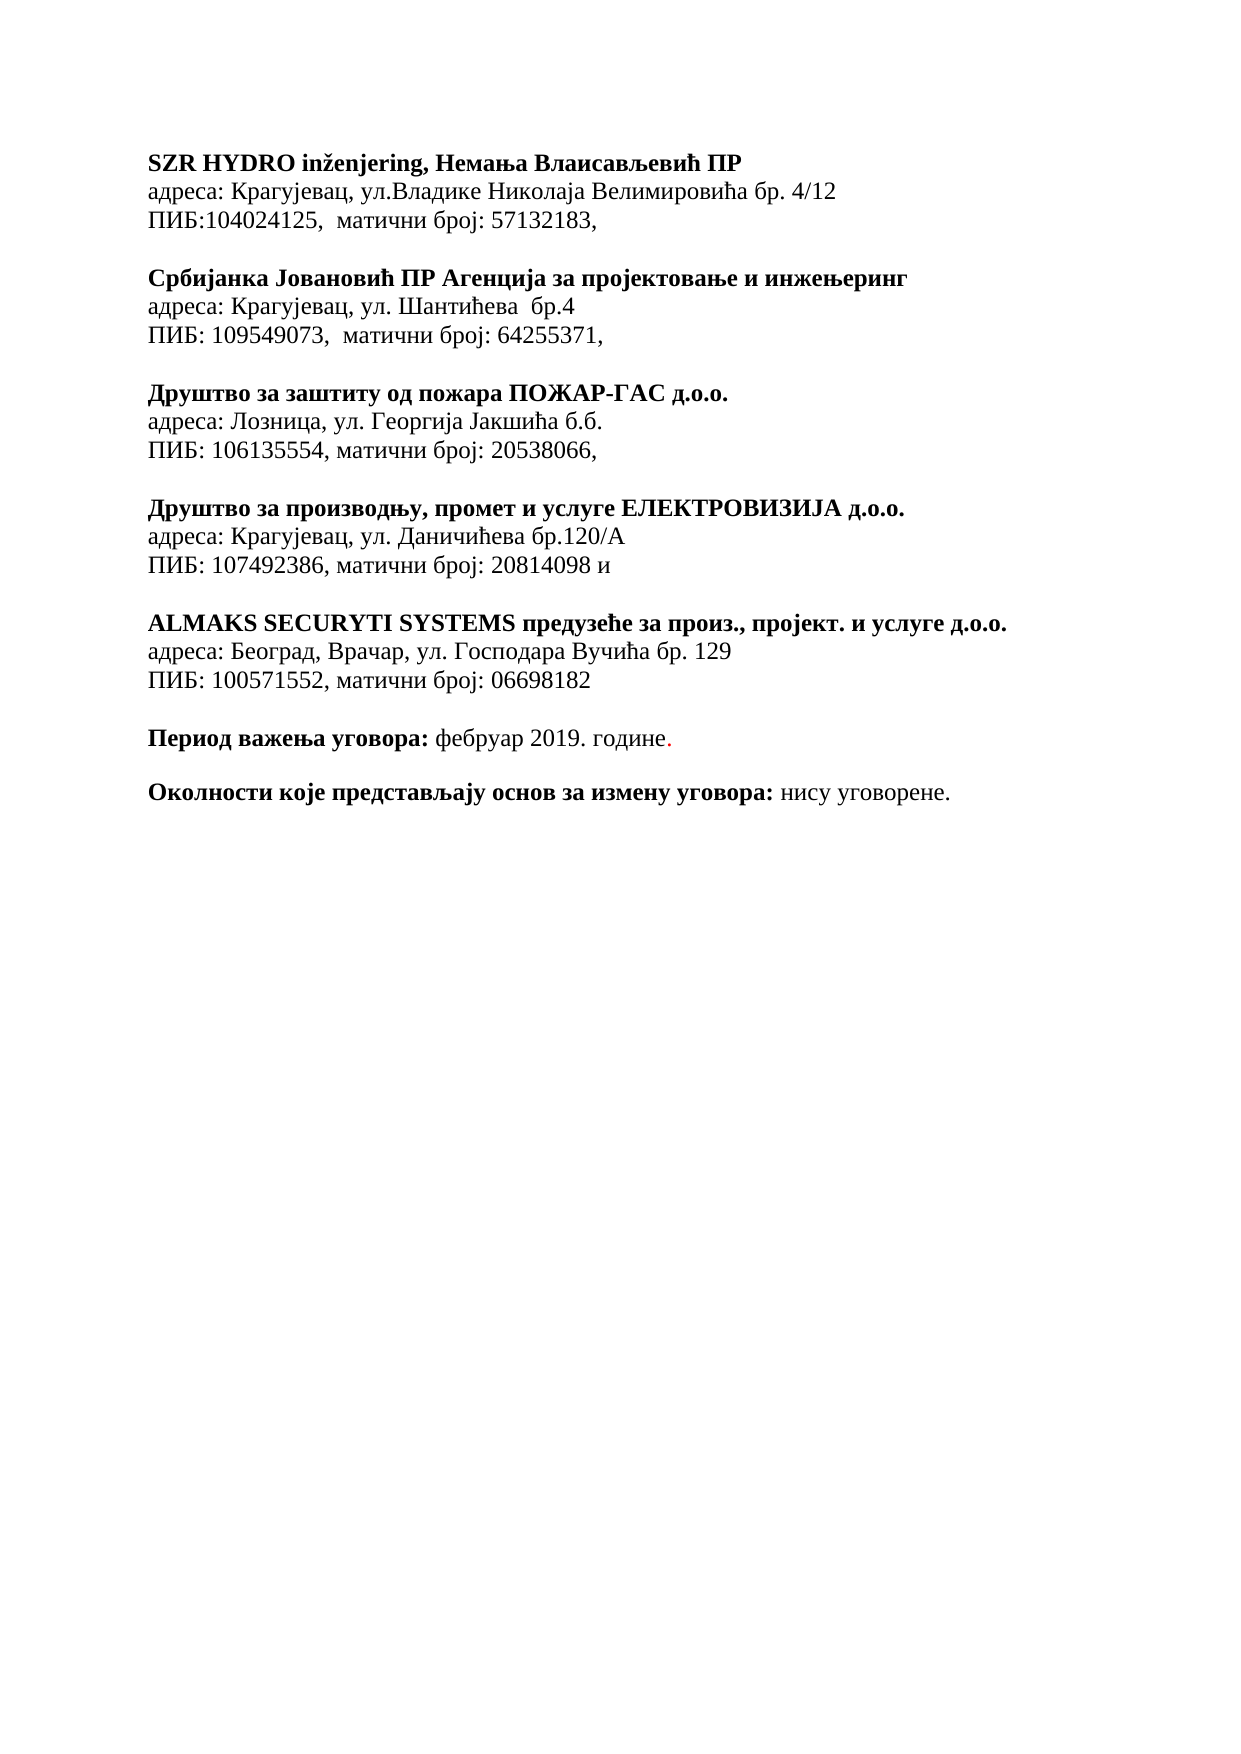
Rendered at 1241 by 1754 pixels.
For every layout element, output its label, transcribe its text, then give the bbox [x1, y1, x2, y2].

text адреса: Крагујевац, ул. Шантићева бр.4 [148, 291, 1092, 320]
text Период важења уговора: фебруар 2019. године. [148, 723, 1092, 751]
text Друштво за производњу, промет и услуге ЕЛЕКТРОВИЗИЈА д.о.о. [148, 493, 1092, 521]
text адреса: Лозница, ул. Георгија Јакшића б.б. [148, 406, 1092, 435]
text адреса: Крагујевац, ул.Владике Николаја Велимировића бр. 4/12 [148, 176, 1092, 205]
text адреса: Београд, Врачар, ул. Господара Вучића бр. 129 [148, 636, 1092, 665]
text ПИБ:104024125, матични број: 57132183, [148, 205, 1092, 234]
text ПИБ: 106135554, матични број: 20538066, [148, 435, 1092, 464]
text SZR HYDRO inženjering, Немања Влаисављевић ПР [148, 148, 1092, 176]
text адреса: Крагујевац, ул. Даничићева бр.120/А [148, 521, 1092, 550]
text ПИБ: 100571552, матични број: 06698182 [148, 665, 1092, 694]
text ALMAKS SECURYTI SYSTEMS предузеће за произ., пројект. и услуге д.о.о. [148, 608, 1092, 636]
text ПИБ: 109549073, матични број: 64255371, [148, 320, 1092, 349]
text Околности које представљају основ за измену уговора: нису уговорене. [148, 777, 1092, 805]
text Друштво за заштиту од пожара ПОЖАР-ГАС д.о.о. [148, 378, 1092, 406]
text Србијанка Јовановић ПР Агенција за пројектовање и инжењеринг [148, 263, 1092, 291]
text ПИБ: 107492386, матични број: 20814098 и [148, 550, 1092, 579]
